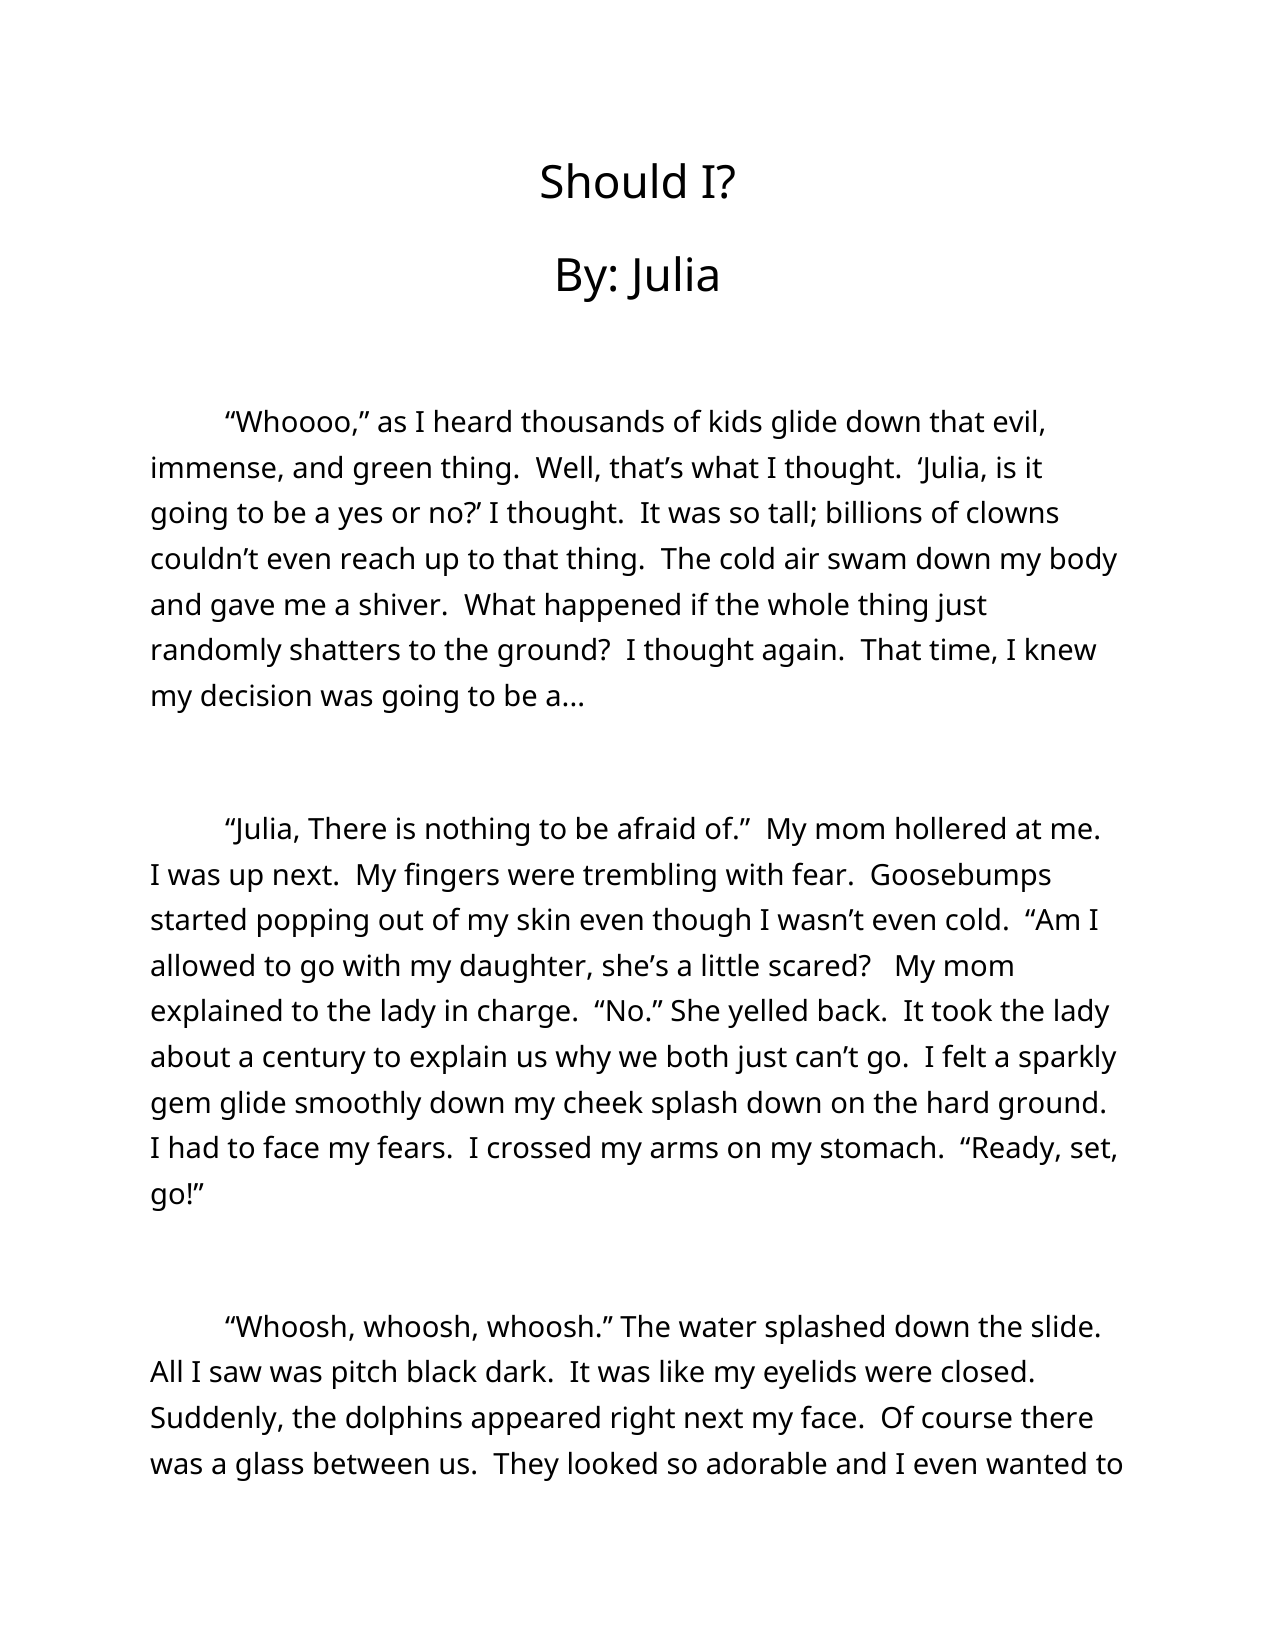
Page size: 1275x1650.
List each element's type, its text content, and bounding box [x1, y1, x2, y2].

text “Whoooo,” as I heard thousands of kids glide down that evil, immense, and green thing. Well, that’s what I thought. ‘Julia, is it going to be a yes or no?’ I thought. It was so tall; billions of clowns couldn’t even reach up to that thing. The cold air swam down my body and gave me a shiver. What happened if the whole thing just randomly shatters to the ground? I thought again. That time, I knew my decision was going to be a... [150, 401, 1125, 715]
text By: Julia [150, 242, 1125, 305]
text “Julia, There is nothing to be afraid of.” My mom hollered at me. I was up next. My fingers were trembling with fear. Goosebumps started popping out of my skin even though I wasn’t even cold. “Am I allowed to go with my daughter, she’s a little scared? My mom explained to the lady in charge. “No.” She yelled back. It took the lady about a century to explain us why we both just can’t go. I felt a sparkly gem glide smoothly down my cheek splash down on the hard ground. I had to face my fears. I crossed my arms on my stomach. “Ready, set, go!” [150, 808, 1125, 1213]
text Should I? [150, 150, 1125, 212]
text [150, 1306, 1125, 1483]
